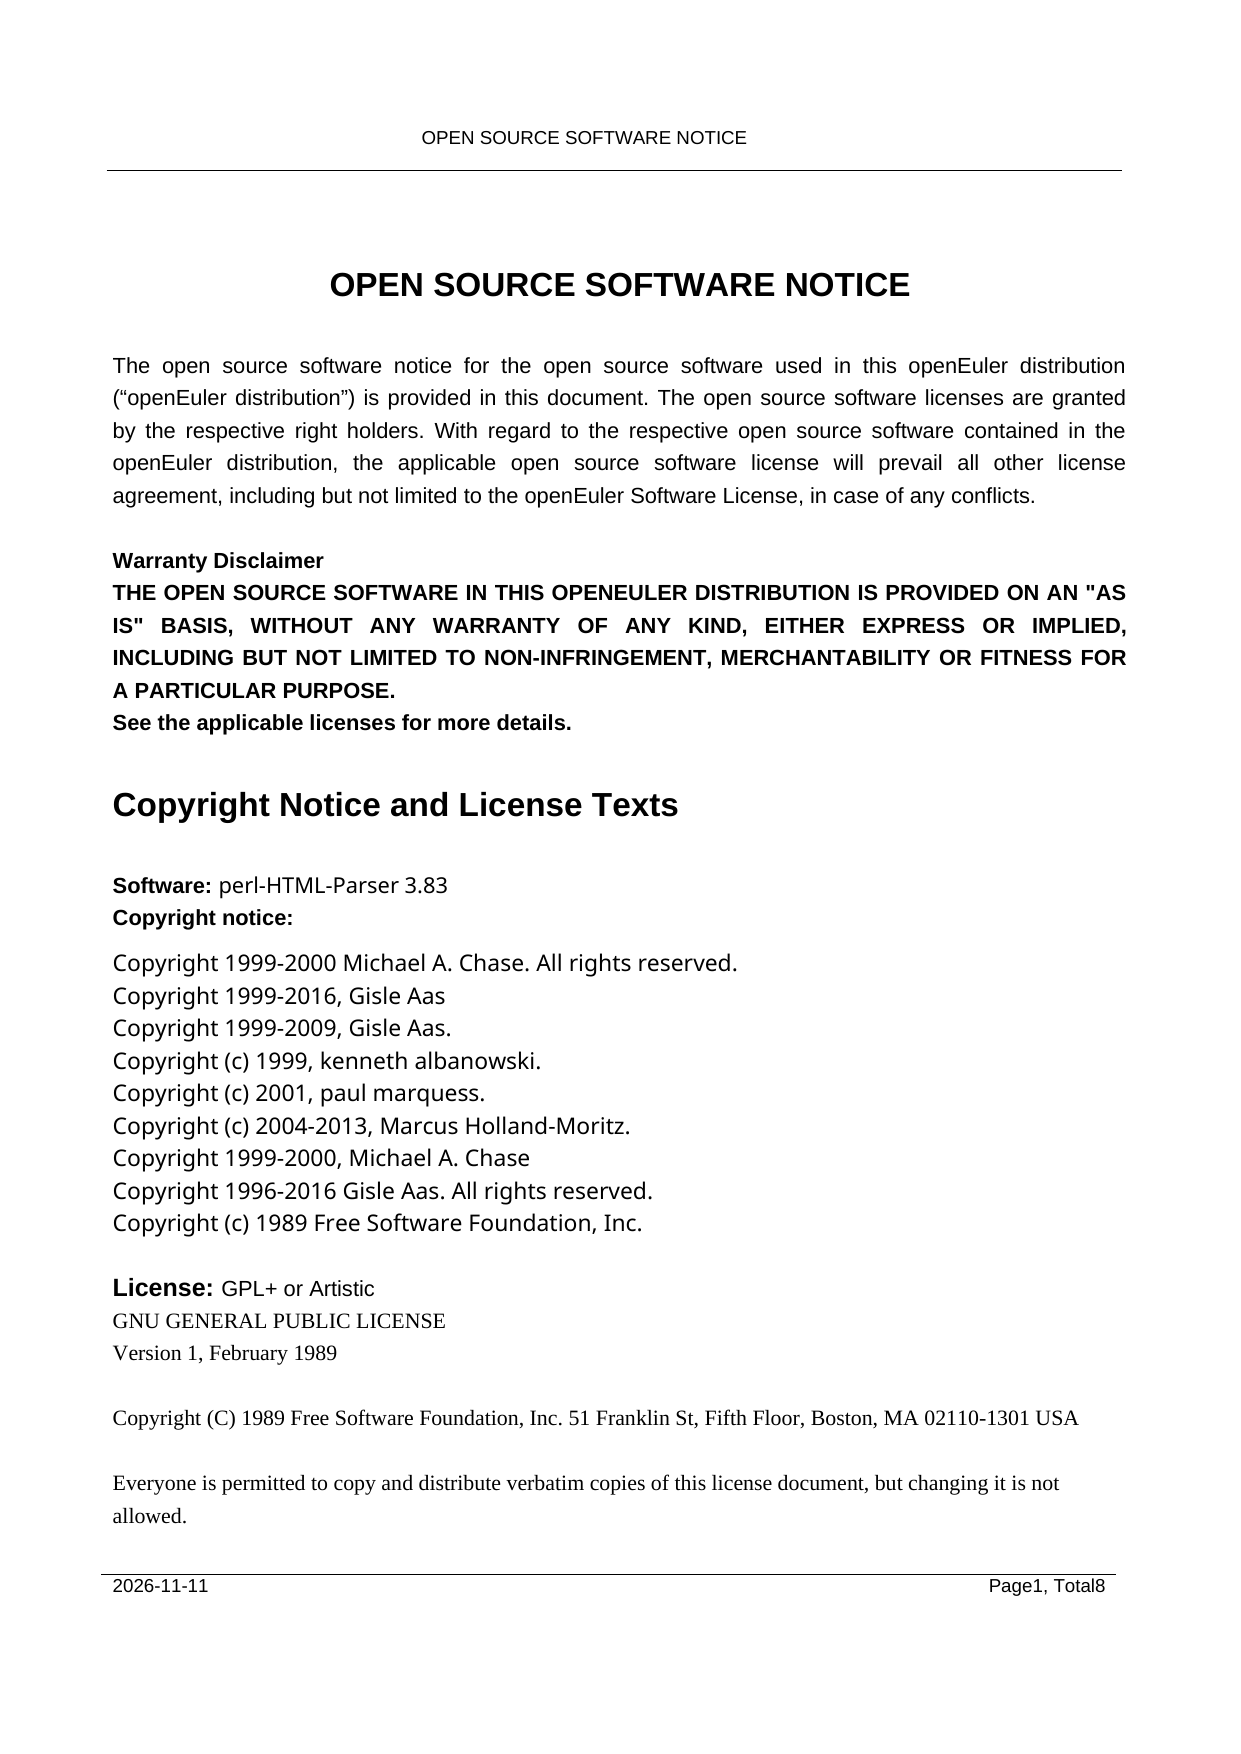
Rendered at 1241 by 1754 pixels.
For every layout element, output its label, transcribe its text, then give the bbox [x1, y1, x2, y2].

text Warranty Disclaimer [112, 544, 1128, 576]
text Copyright notice: [112, 901, 1128, 934]
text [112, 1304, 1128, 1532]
title Software: perl-HTML-Parser 3.83 [112, 869, 1128, 901]
text License: GPL+ or Artistic [112, 1272, 1128, 1304]
text Copyright Notice and License Texts [112, 771, 1128, 836]
text OPEN SOURCE SOFTWARE NOTICE [112, 251, 1128, 316]
text Copyright 1999-2000 Michael A. Chase. All rights reserved. Copyright 1999-2016, Gisle Aas Copyright 1999-2009, Gisle Aas. Copyright (c) 1999, kenneth albanowski. Copyright (c) 2001, paul marquess. Copyright (c) 2004-2013, Marcus Holland-Moritz. Copyright 1999-2000, Michael A. Chase Copyright 1996-2016 Gisle Aas. All rights reserved. Copyright (c) 1989 Free Software Foundation, Inc. [112, 947, 1128, 1272]
text THE OPEN SOURCE SOFTWARE IN THIS OPENEULER DISTRIBUTION IS PROVIDED ON AN "AS IS" BASIS, WITHOUT ANY WARRANTY OF ANY KIND, EITHER EXPRESS OR IMPLIED, INCLUDING BUT NOT LIMITED TO NON-INFRINGEMENT, MERCHANTABILITY OR FITNESS FOR A PARTICULAR PURPOSE. See the applicable licenses for more details. [112, 576, 1128, 739]
text The open source software notice for the open source software used in this openEuler distribution (“openEuler distribution”) is provided in this document. The open source software licenses are granted by the respective right holders. With regard to the respective open source software contained in the openEuler distribution, the applicable open source software license will prevail all other license agreement, including but not limited to the openEuler Software License, in case of any conflicts. [112, 349, 1128, 511]
